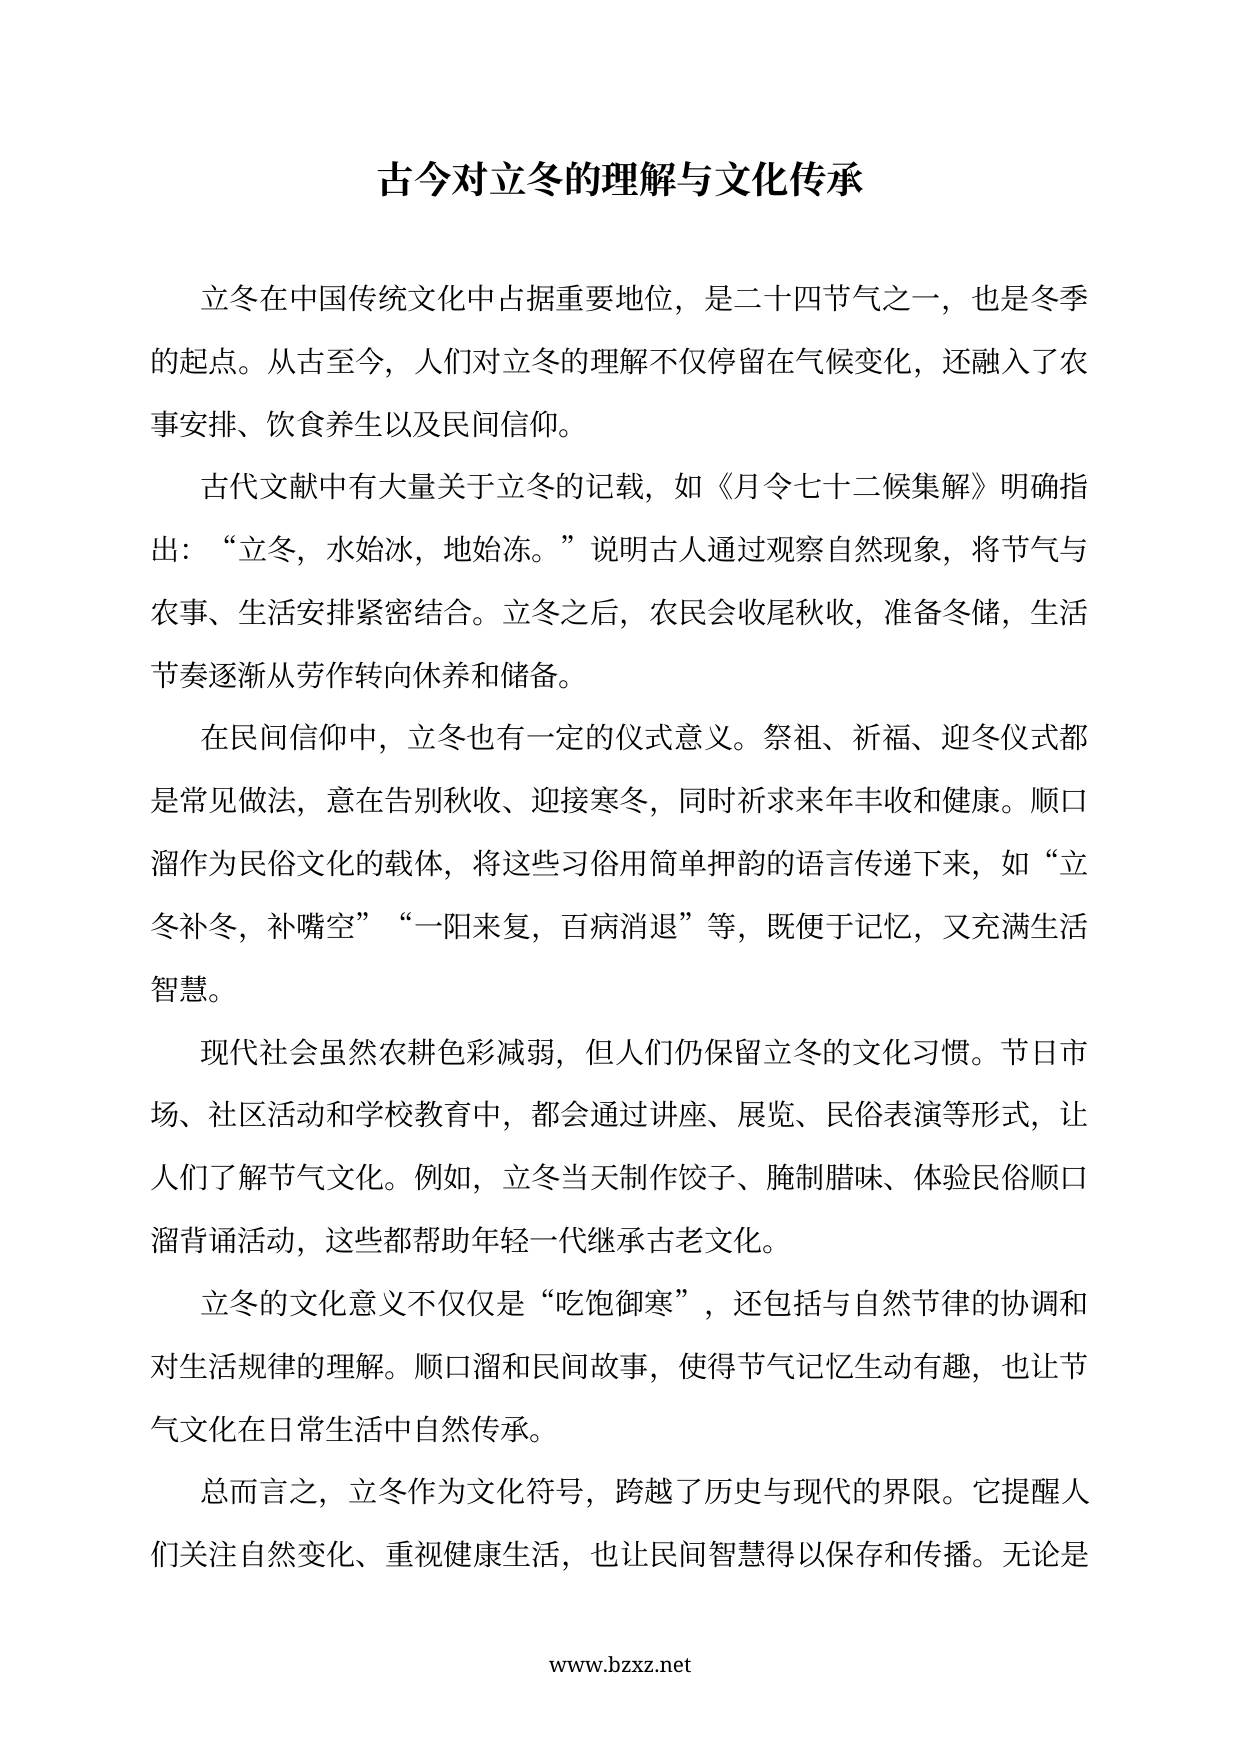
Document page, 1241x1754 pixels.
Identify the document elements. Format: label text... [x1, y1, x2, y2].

text 现代社会虽然农耕色彩减弱，但人们仍保留立冬的文化习惯。节日市场、社区活动和学校教育中，都会通过讲座、展览、民俗表演等形式，让人们了解节气文化。例如，立冬当天制作饺子、腌制腊味、体验民俗顺口溜背诵活动，这些都帮助年轻一代继承古老文化。 [150, 1029, 1090, 1260]
subtitle 古今对立冬的理解与文化传承 [150, 150, 1090, 204]
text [150, 1469, 1090, 1574]
text 在民间信仰中，立冬也有一定的仪式意义。祭祖、祈福、迎冬仪式都是常见做法，意在告别秋收、迎接寒冬，同时祈求来年丰收和健康。顺口溜作为民俗文化的载体，将这些习俗用简单押韵的语言传递下来，如“立冬补冬，补嘴空”“一阳来复，百病消退”等，既便于记忆，又充满生活智慧。 [150, 715, 1090, 1008]
text 立冬的文化意义不仅仅是“吃饱御寒”，还包括与自然节律的协调和对生活规律的理解。顺口溜和民间故事，使得节气记忆生动有趣，也让节气文化在日常生活中自然传承。 [150, 1281, 1090, 1448]
text 立冬在中国传统文化中占据重要地位，是二十四节气之一，也是冬季的起点。从古至今，人们对立冬的理解不仅停留在气候变化，还融入了农事安排、饮食养生以及民间信仰。 [150, 276, 1090, 443]
text 古代文献中有大量关于立冬的记载，如《月令七十二候集解》明确指出：“立冬，水始冰，地始冻。”说明古人通过观察自然现象，将节气与农事、生活安排紧密结合。立冬之后，农民会收尾秋收，准备冬储，生活节奏逐渐从劳作转向休养和储备。 [150, 464, 1090, 694]
